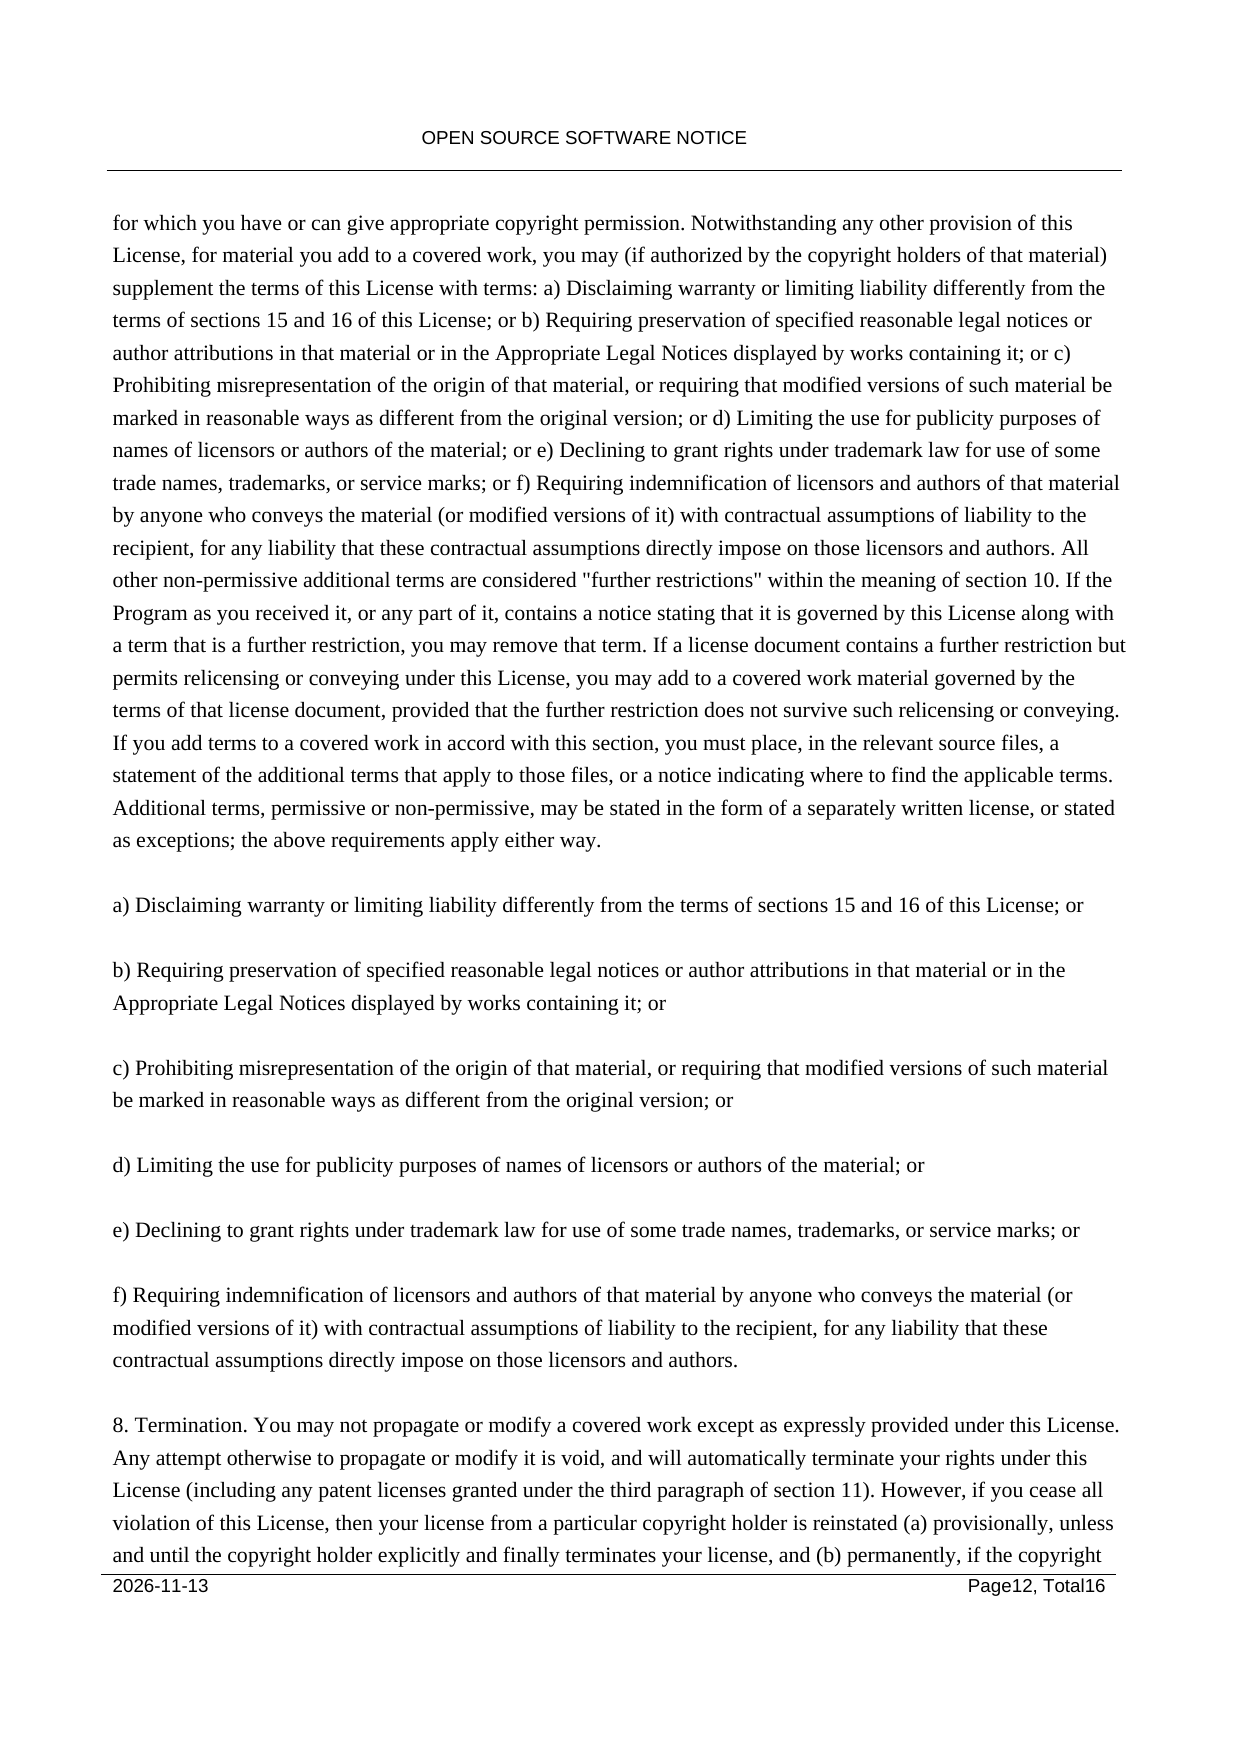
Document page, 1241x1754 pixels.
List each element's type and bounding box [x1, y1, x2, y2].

text [112, 206, 1128, 1571]
